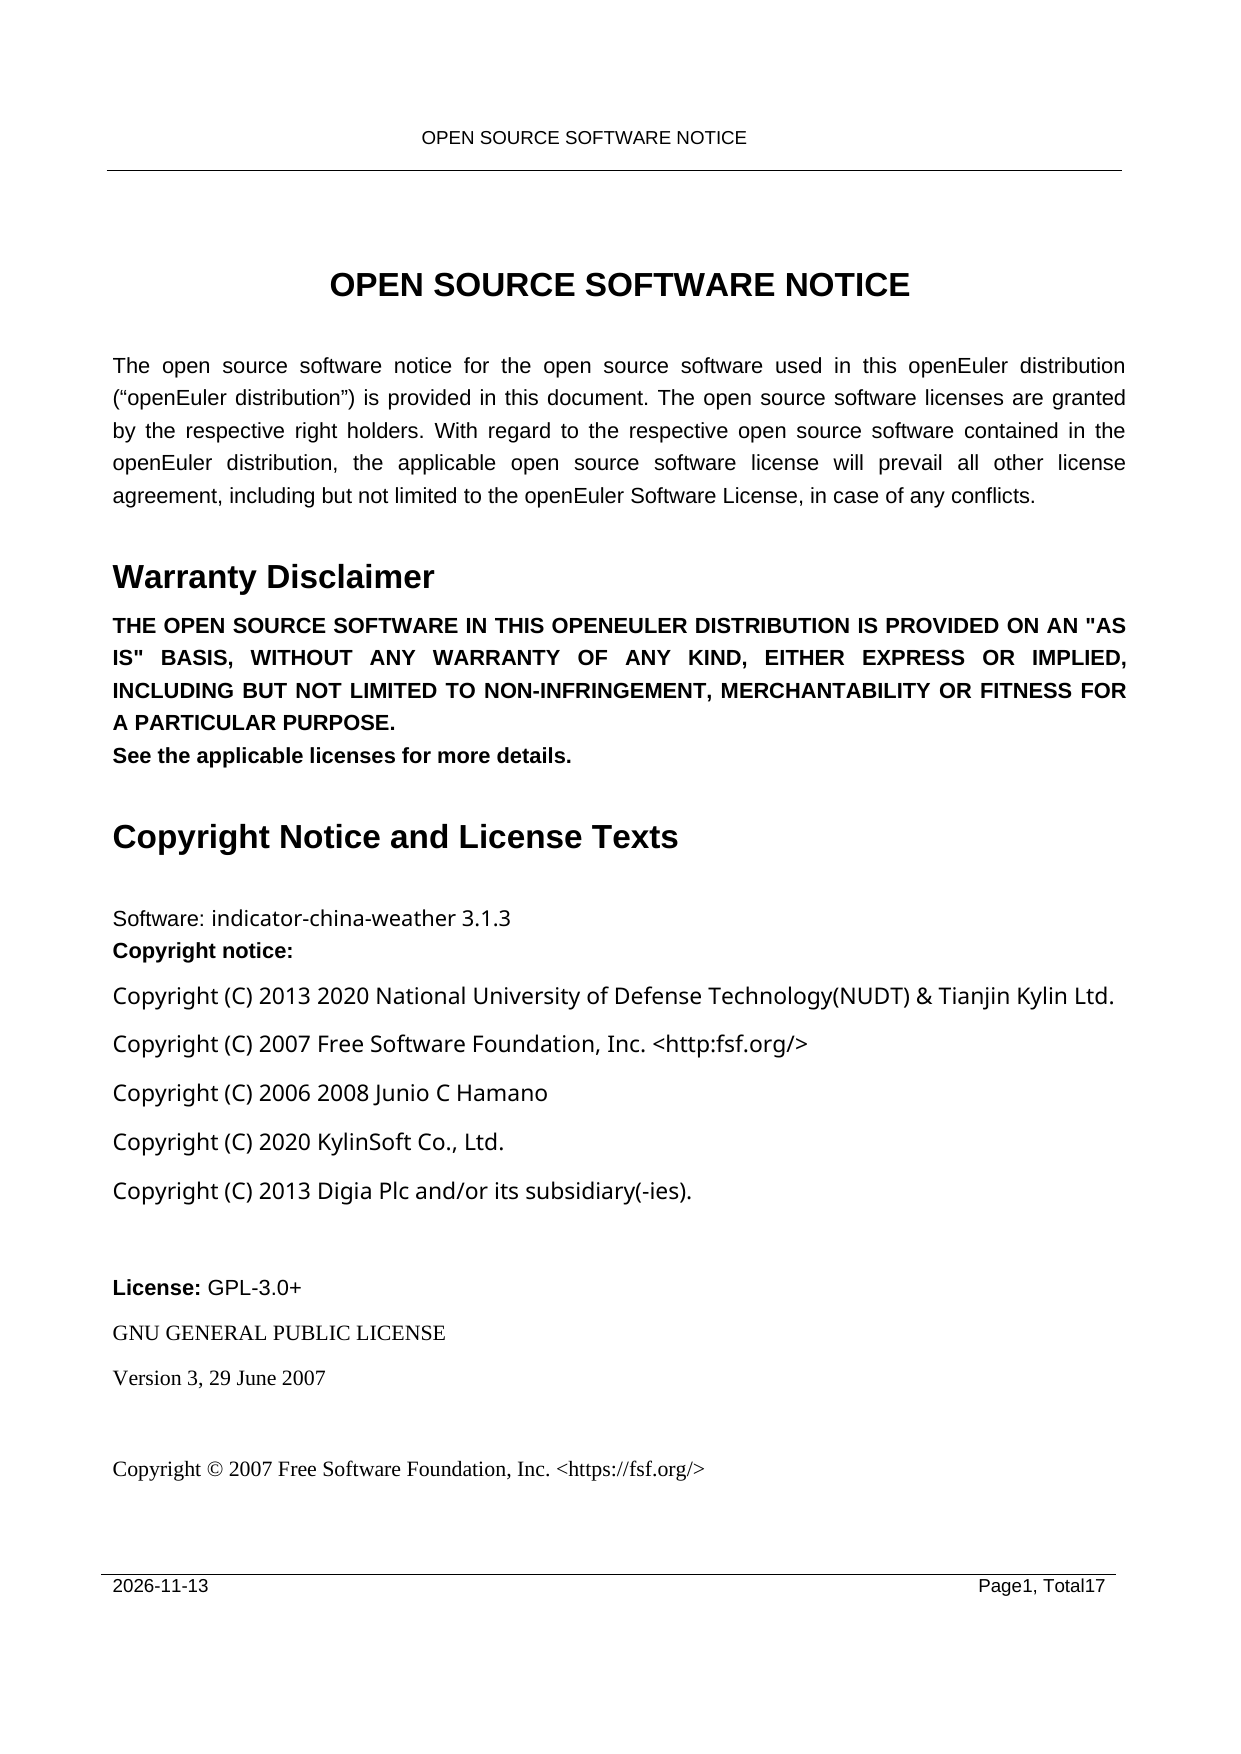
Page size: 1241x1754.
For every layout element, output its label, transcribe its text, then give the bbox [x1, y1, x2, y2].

text OPEN SOURCE SOFTWARE NOTICE [112, 251, 1128, 316]
text Version 3, 29 June 2007 [112, 1362, 1128, 1394]
text Copyright © 2007 Free Software Foundation, Inc. <https://fsf.org/> [112, 1452, 1128, 1484]
text Copyright Notice and License Texts [112, 804, 1128, 869]
text THE OPEN SOURCE SOFTWARE IN THIS OPENEULER DISTRIBUTION IS PROVIDED ON AN "AS IS" BASIS, WITHOUT ANY WARRANTY OF ANY KIND, EITHER EXPRESS OR IMPLIED, INCLUDING BUT NOT LIMITED TO NON-INFRINGEMENT, MERCHANTABILITY OR FITNESS FOR A PARTICULAR PURPOSE. See the applicable licenses for more details. [112, 609, 1128, 771]
text Warranty Disclaimer [112, 544, 1128, 609]
text GNU GENERAL PUBLIC LICENSE [112, 1317, 1128, 1349]
text License: GPL-3.0+ [112, 1272, 1128, 1304]
text Software: indicator-china-weather 3.1.3 [112, 901, 1128, 934]
text Copyright (C) 2013 2020 National University of Defense Technology(NUDT) & Tianjin Kylin Ltd. Copyright (C) 2007 Free Software Foundation, Inc. <http:fsf.org/> Copyright (C) 2006 2008 Junio C Hamano Copyright (C) 2020 KylinSoft Co., Ltd. Copyright (C) 2013 Digia Plc and/or its subsidiary(-ies). [112, 979, 1128, 1255]
text Copyright notice: [112, 934, 1128, 966]
text The open source software notice for the open source software used in this openEuler distribution (“openEuler distribution”) is provided in this document. The open source software licenses are granted by the respective right holders. With regard to the respective open source software contained in the openEuler distribution, the applicable open source software license will prevail all other license agreement, including but not limited to the openEuler Software License, in case of any conflicts. [112, 349, 1128, 511]
